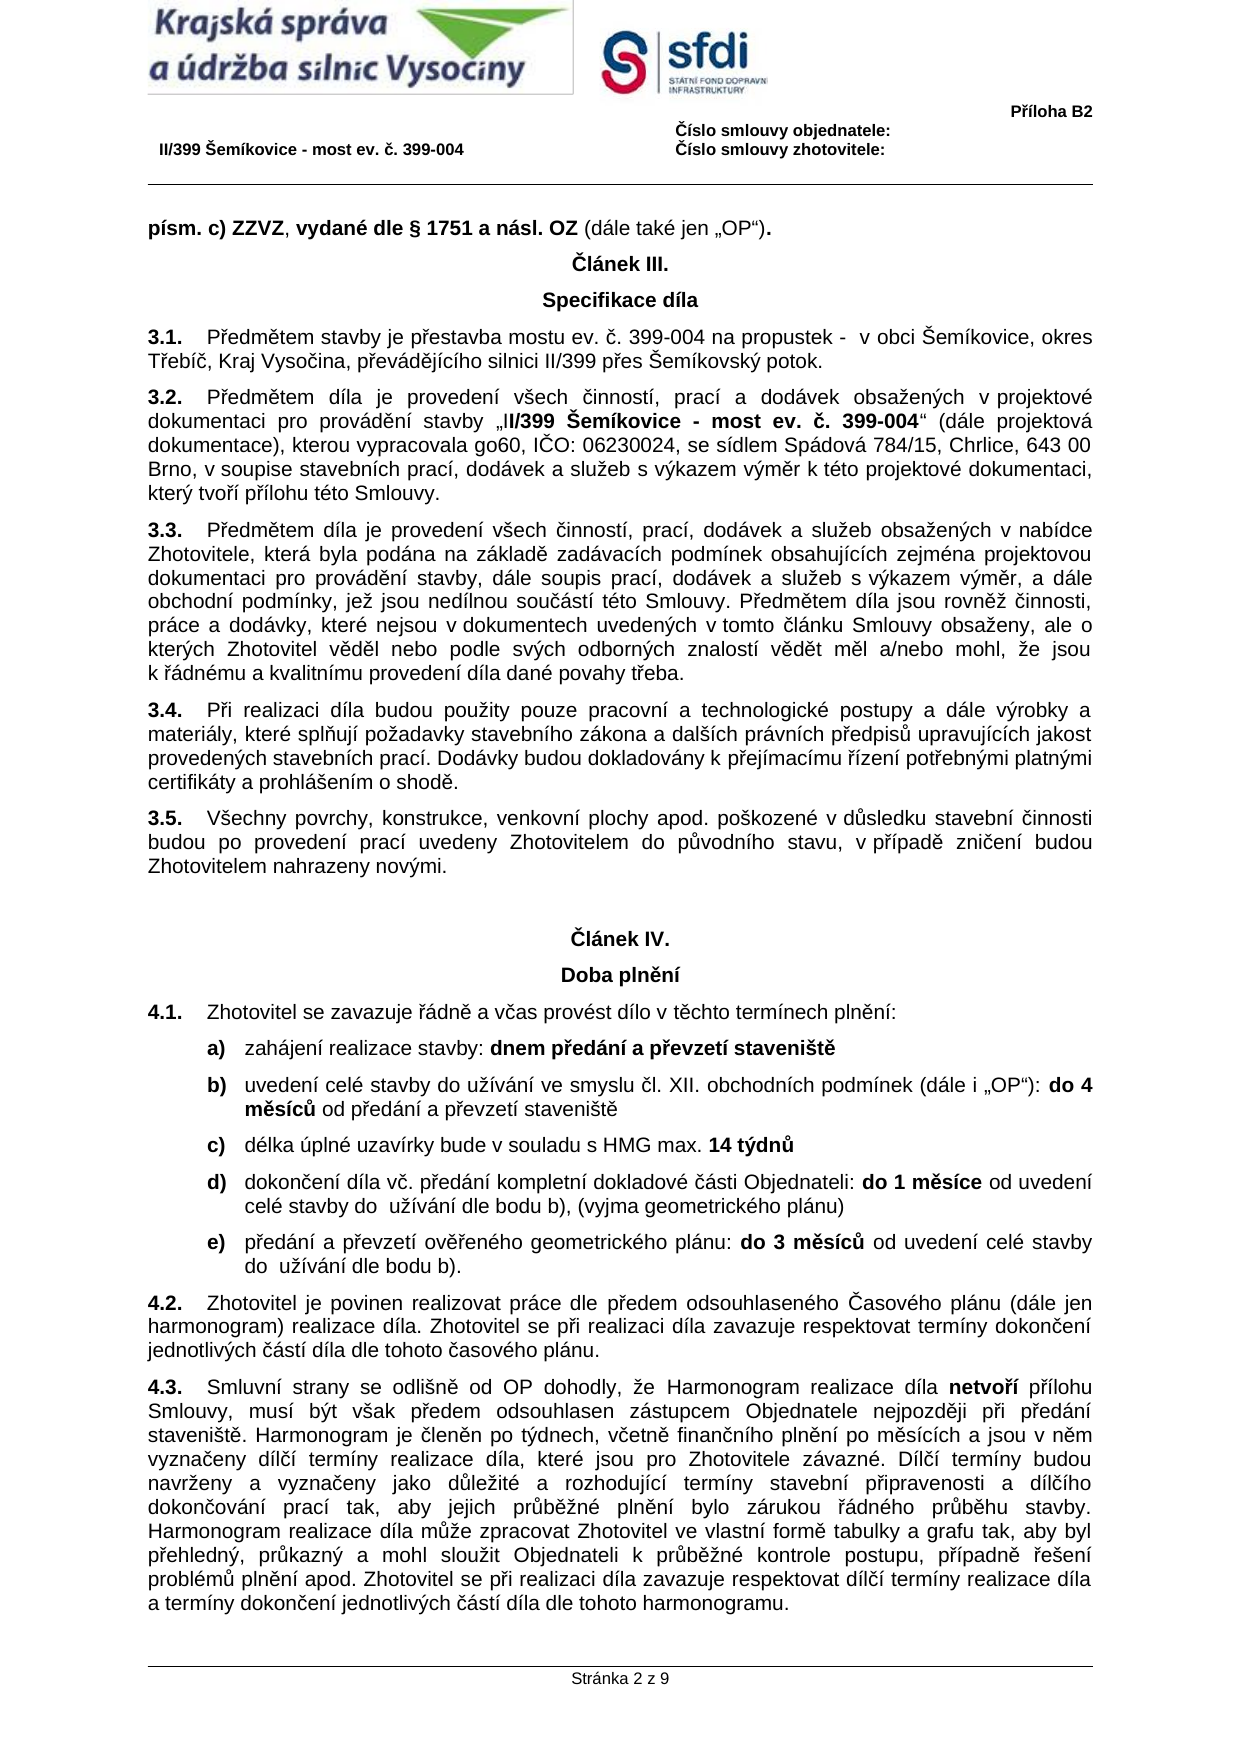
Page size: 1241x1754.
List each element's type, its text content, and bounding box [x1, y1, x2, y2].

list předání a převzetí ověřeného geometrického plánu: do 3 měsíců od uvedení celé stavby do užívání dle bodu b). [207, 1230, 1093, 1278]
list Zhotovitel je povinen realizovat práce dle předem odsouhlaseného Časového plánu (dále jen harmonogram) realizace díla. Zhotovitel se při realizaci díla zavazuje respektovat termíny dokončení jednotlivých částí díla dle tohoto časového plánu. [148, 1290, 1093, 1362]
subtitle Specifikace díla [148, 288, 1093, 312]
subtitle Doba plnění [148, 963, 1093, 987]
list Předmětem stavby je přestavba mostu ev. č. 399-004 na propustek - v obci Šemíkovice, okres Třebíč, Kraj Vysočina, převádějícího silnici II/399 přes Šemíkovský potok. [148, 325, 1093, 373]
list Smluvní strany se odlišně od OP dohodly, že Harmonogram realizace díla netvoří přílohu Smlouvy, musí být však předem odsouhlasen zástupcem Objednatele nejpozději při předání staveniště. Harmonogram je členěn po týdnech, včetně finančního plnění po měsících a jsou v něm vyznačeny dílčí termíny realizace díla, které jsou pro Zhotovitele závazné. Dílčí termíny budou navrženy a vyznačeny jako důležité a rozhodující termíny stavební připravenosti a dílčího dokončování prací tak, aby jejich průběžné plnění bylo zárukou řádného průběhu stavby. Harmonogram realizace díla může zpracovat Zhotovitel ve vlastní formě tabulky a grafu tak, aby byl přehledný, průkazný a mohl sloužit Objednateli k průběžné kontrole postupu, případně řešení problémů plnění apod. Zhotovitel se při realizaci díla zavazuje respektovat dílčí termíny realizace díla a termíny dokončení jednotlivých částí díla dle tohoto harmonogramu. [148, 1375, 1093, 1614]
picture [598, 14, 768, 108]
list Při realizaci díla budou použity pouze pracovní a technologické postupy a dále výrobky a materiály, které splňují požadavky stavebního zákona a dalších právních předpisů upravujících jakost provedených stavebních prací. Dodávky budou dokladovány k přejímacímu řízení potřebnými platnými certifikáty a prohlášením o shodě. [148, 698, 1093, 793]
picture [147, 0, 574, 96]
list Zhotovitel se zavazuje řádně a včas provést dílo v těchto termínech plnění: [148, 1000, 1093, 1024]
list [148, 215, 1093, 239]
list uvedení celé stavby do užívání ve smyslu čl. XII. obchodních podmínek (dále i „OP“): do 4 měsíců od předání a převzetí staveniště [207, 1073, 1093, 1121]
text Článek IV. [148, 927, 1093, 951]
list zahájení realizace stavby: dnem předání a převzetí staveniště [207, 1036, 1093, 1060]
list Všechny povrchy, konstrukce, venkovní plochy apod. poškozené v důsledku stavební činnosti budou po provedení prací uvedeny Zhotovitelem do původního stavu, v případě zničení budou Zhotovitelem nahrazeny novými. [148, 806, 1093, 878]
list dokončení díla vč. předání kompletní dokladové části Objednateli: do 1 měsíce od uvedení celé stavby do užívání dle bodu b), (vyjma geometrického plánu) [207, 1169, 1093, 1217]
list délka úplné uzavírky bude v souladu s HMG max. 14 týdnů [207, 1133, 1093, 1157]
text Článek III. [148, 252, 1093, 276]
list Předmětem díla je provedení všech činností, prací, dodávek a služeb obsažených v nabídce Zhotovitele, která byla podána na základě zadávacích podmínek obsahujících zejména projektovou dokumentaci pro provádění stavby, dále soupis prací, dodávek a služeb s výkazem výměr, a dále obchodní podmínky, jež jsou nedílnou součástí této Smlouvy. Předmětem díla jsou rovněž činnosti, práce a dodávky, které nejsou v dokumentech uvedených v tomto článku Smlouvy obsaženy, ale o kterých Zhotovitel věděl nebo podle svých odborných znalostí vědět měl a/nebo mohl, že jsou k řádnému a kvalitnímu provedení díla dané povahy třeba. [148, 517, 1093, 685]
list Předmětem díla je provedení všech činností, prací a dodávek obsažených v projektové dokumentaci pro provádění stavby „II/399 Šemíkovice - most ev. č. 399-004“ (dále projektová dokumentace), kterou vypracovala go60, IČO: 06230024, se sídlem Spádová 784/15, Chrlice, 643 00 Brno, v soupise stavebních prací, dodávek a služeb s výkazem výměr k této projektové dokumentaci, který tvoří přílohu této Smlouvy. [148, 385, 1093, 505]
